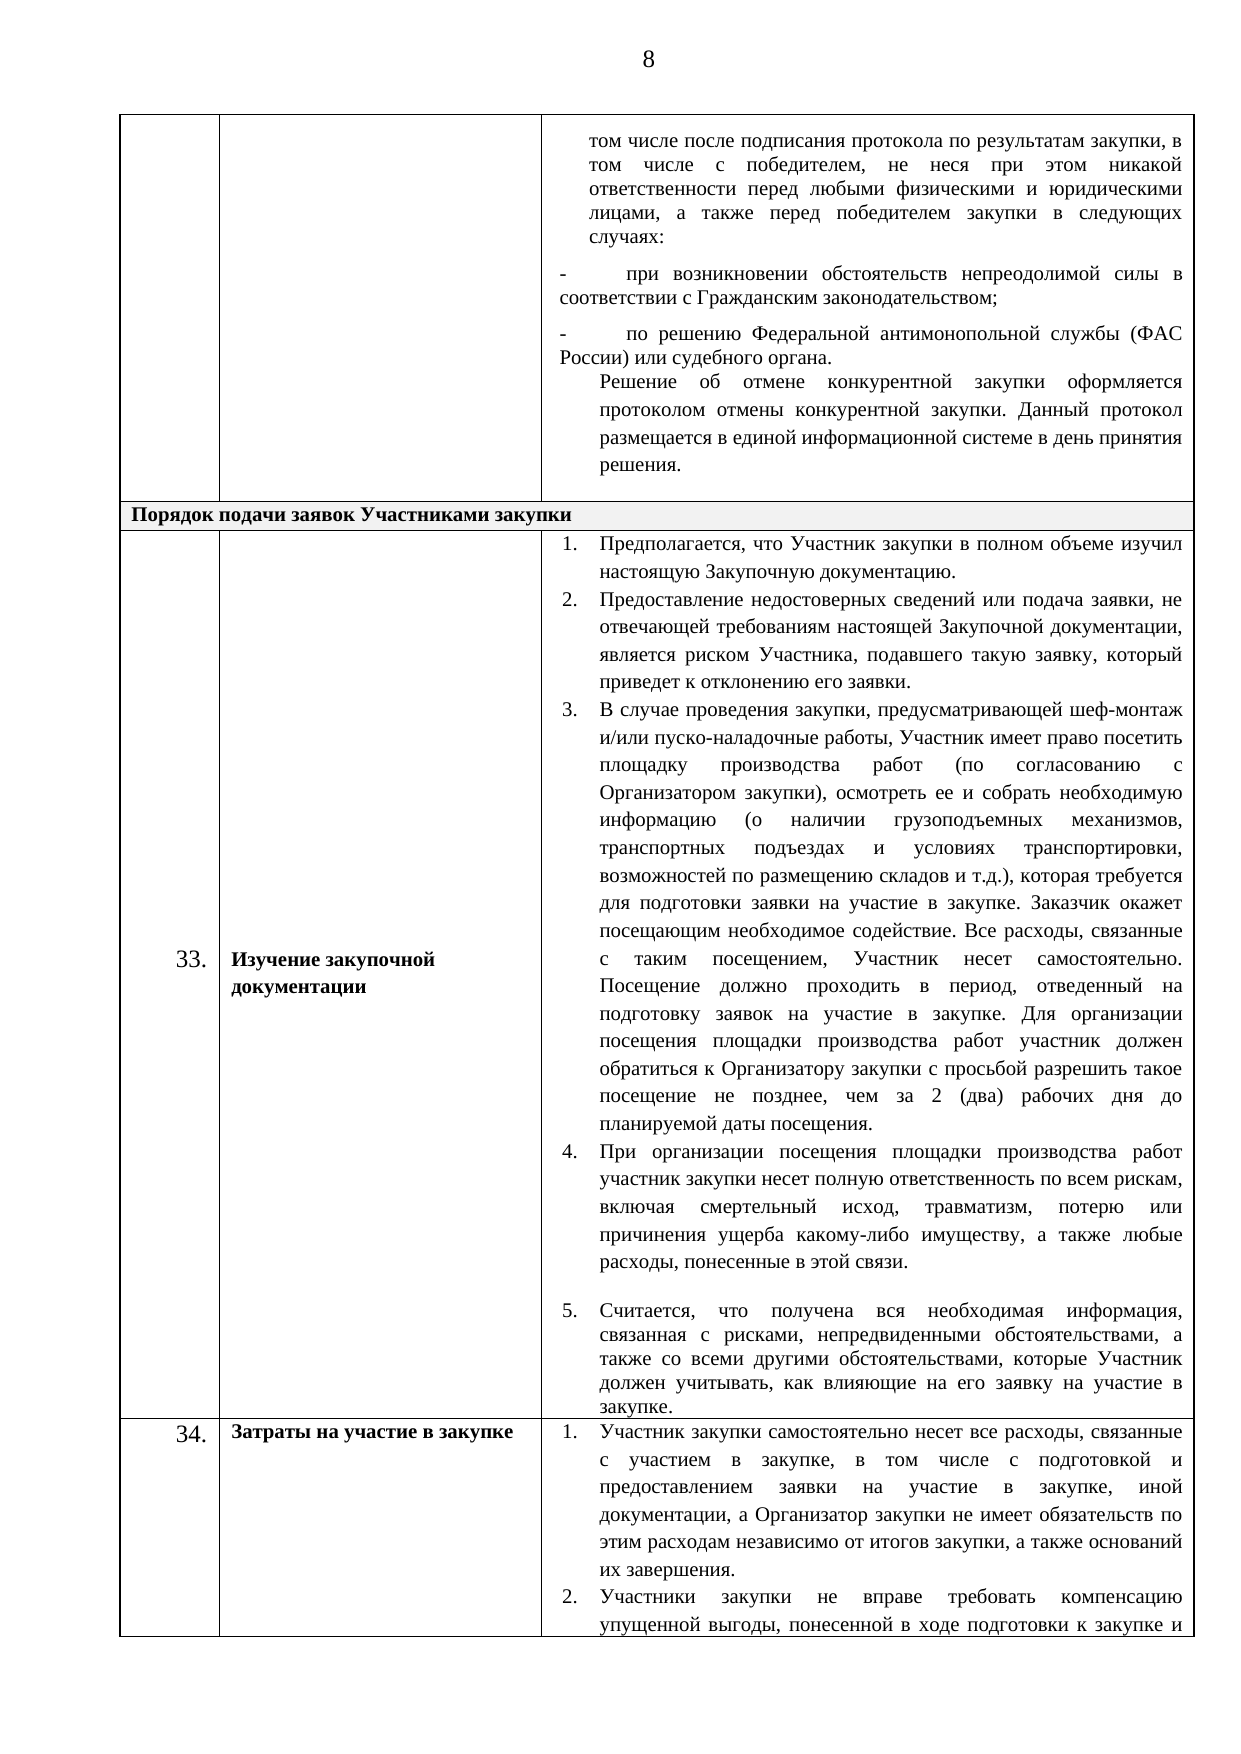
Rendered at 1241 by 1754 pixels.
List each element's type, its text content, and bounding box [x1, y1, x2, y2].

table_cell Изучение закупочной документации [220, 531, 541, 1418]
table_cell [121, 115, 219, 501]
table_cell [220, 115, 541, 501]
table_cell Предполагается, что Участник закупки в полном объеме изучил настоящую Закупочную документацию. Предоставление недостоверных сведений или подача заявки, не отвечающей требованиям настоящей Закупочной документации, является риском Участника, подавшего такую заявку, который приведет к отклонению его заявки. В случае проведения закупки, предусматривающей шеф-монтаж и/или пуско-наладочные работы, Участник имеет право посетить площадку производства работ (по согласованию с Организатором закупки), осмотреть ее и собрать необходимую информацию (о наличии грузоподъемных механизмов, транспортных подъездах и условиях транспортировки, возможностей по размещению складов и т.д.), которая требуется для подготовки заявки на участие в закупке. Заказчик окажет посещающим необходимое содействие. Все расходы, связанные с таким посещением, Участник несет самостоятельно. Посещение должно проходить в период, отведенный на подготовку заявок на участие в закупке. Для организации посещения площадки производства работ участник должен обратиться к Организатору закупки с просьбой разрешить такое посещение не позднее, чем за 2 (два) рабочих дня до планируемой даты посещения. При организации посещения площадки производства работ участник закупки несет полную ответственность по всем рискам, включая смертельный исход, травматизм, потерю или причинения ущерба какому-либо имуществу, а также любые расходы, понесенные в этой связи. Считается, что получена вся необходимая информация, связанная с рисками, непредвиденными обстоятельствами, а также со всеми другими обстоятельствами, которые Участник должен учитывать, как влияющие на его заявку на участие в закупке. [542, 531, 1193, 1418]
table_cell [542, 1419, 1193, 1636]
table_cell [121, 531, 219, 1418]
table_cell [542, 115, 1193, 501]
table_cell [220, 1419, 541, 1636]
table_cell Порядок подачи заявок Участниками закупки [121, 502, 1193, 530]
table_cell [121, 1419, 219, 1636]
